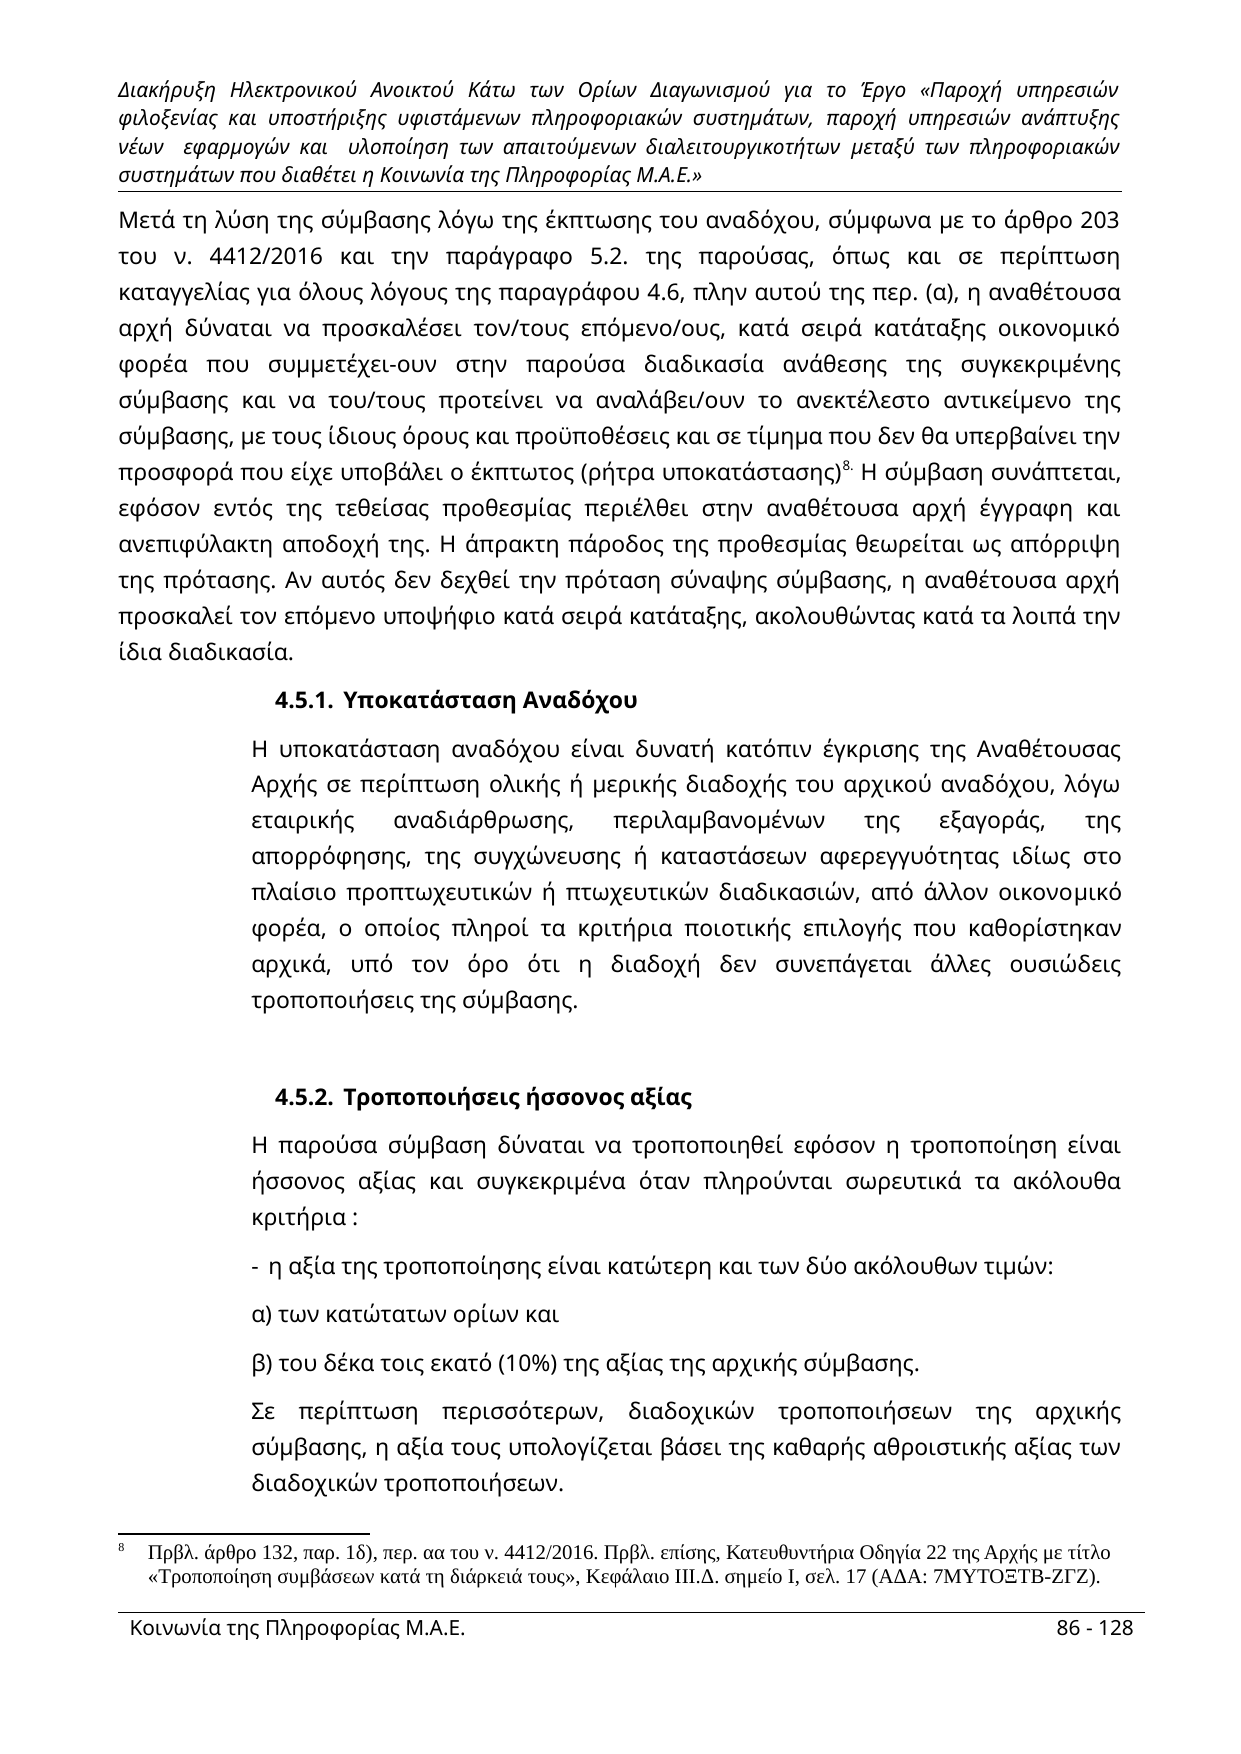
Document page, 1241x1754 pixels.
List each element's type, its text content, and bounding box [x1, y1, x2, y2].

list α) των κατώτατων ορίων και [251, 1298, 1122, 1329]
list Σε περίπτωση περισσότερων, διαδοχικών τροποποιήσεων της αρχικής σύμβασης, η αξία τους υπολογίζεται βάσει της καθαρής αθροιστικής αξίας των διαδοχικών τροποποιήσεων. [251, 1395, 1122, 1498]
text Η υποκατάσταση αναδόχου είναι δυνατή κατόπιν έγκρισης της Αναθέτουσας Αρχής σε περίπτωση ολικής ή μερικής διαδοχής του αρχικού αναδόχου, λόγω εταιρικής αναδιάρθρωσης, περιλαμβανομένων της εξαγοράς, της απορρόφησης, της συγχώνευσης ή καταστάσεων αφερεγγυότητας ιδίως στο πλαίσιο προπτωχευτικών ή πτωχευτικών διαδικασιών, από άλλον οικονομικό φορέα, ο οποίος πληροί τα κριτήρια ποιοτικής επιλογής που καθορίστηκαν αρχικά, υπό τον όρο ότι η διαδοχή δεν συνεπάγεται άλλες ουσιώδεις τροποποιήσεις της σύμβασης. [251, 732, 1122, 1015]
list β) του δέκα τοις εκατό (10%) της αξίας της αρχικής σύμβασης. [251, 1347, 1122, 1378]
text Η παρούσα σύμβαση δύναται να τροποποιηθεί εφόσον η τροποποίηση είναι ήσσονος αξίας και συγκεκριμένα όταν πληρούνται σωρευτικά τα ακόλουθα κριτήρια : [251, 1129, 1122, 1232]
text Μετά τη λύση της σύμβασης λόγω της έκπτωσης του αναδόχου, σύμφωνα με το άρθρο 203 του ν. 4412/2016 και την παράγραφο 5.2. της παρούσας, όπως και σε περίπτωση καταγγελίας για όλους λόγους της παραγράφου 4.6, πλην αυτού της περ. (α), η αναθέτουσα αρχή δύναται να προσκαλέσει τον/τους επόμενο/ους, κατά σειρά κατάταξης οικονομικό φορέα που συμμετέχει-ουν στην παρούσα διαδικασία ανάθεσης της συγκεκριμένης σύμβασης και να του/τους προτείνει να αναλάβει/ουν το ανεκτέλεστο αντικείμενο της σύμβασης, με τους ίδιους όρους και προϋποθέσεις και σε τίμημα που δεν θα υπερβαίνει την προσφορά που είχε υποβάλει ο έκπτωτος (ρήτρα υποκατάστασης). Η σύμβαση συνάπτεται, εφόσον εντός της τεθείσας προθεσμίας περιέλθει στην αναθέτουσα αρχή έγγραφη και ανεπιφύλακτη αποδοχή της. Η άπρακτη πάροδος της προθεσμίας θεωρείται ως απόρριψη της πρότασης. Αν αυτός δεν δεχθεί την πρόταση σύναψης σύμβασης, η αναθέτουσα αρχή προσκαλεί τον επόμενο υποψήφιο κατά σειρά κατάταξης, ακολουθώντας κατά τα λοιπά την ίδια διαδικασία. [118, 204, 1122, 667]
subtitle Τροποποιήσεις ήσσονος αξίας [275, 1081, 1122, 1112]
subtitle Υποκατάσταση Αναδόχου [275, 684, 1122, 715]
list η αξία της τροποποίησης είναι κατώτερη και των δύο ακόλουθων τιμών: [268, 1250, 1122, 1281]
